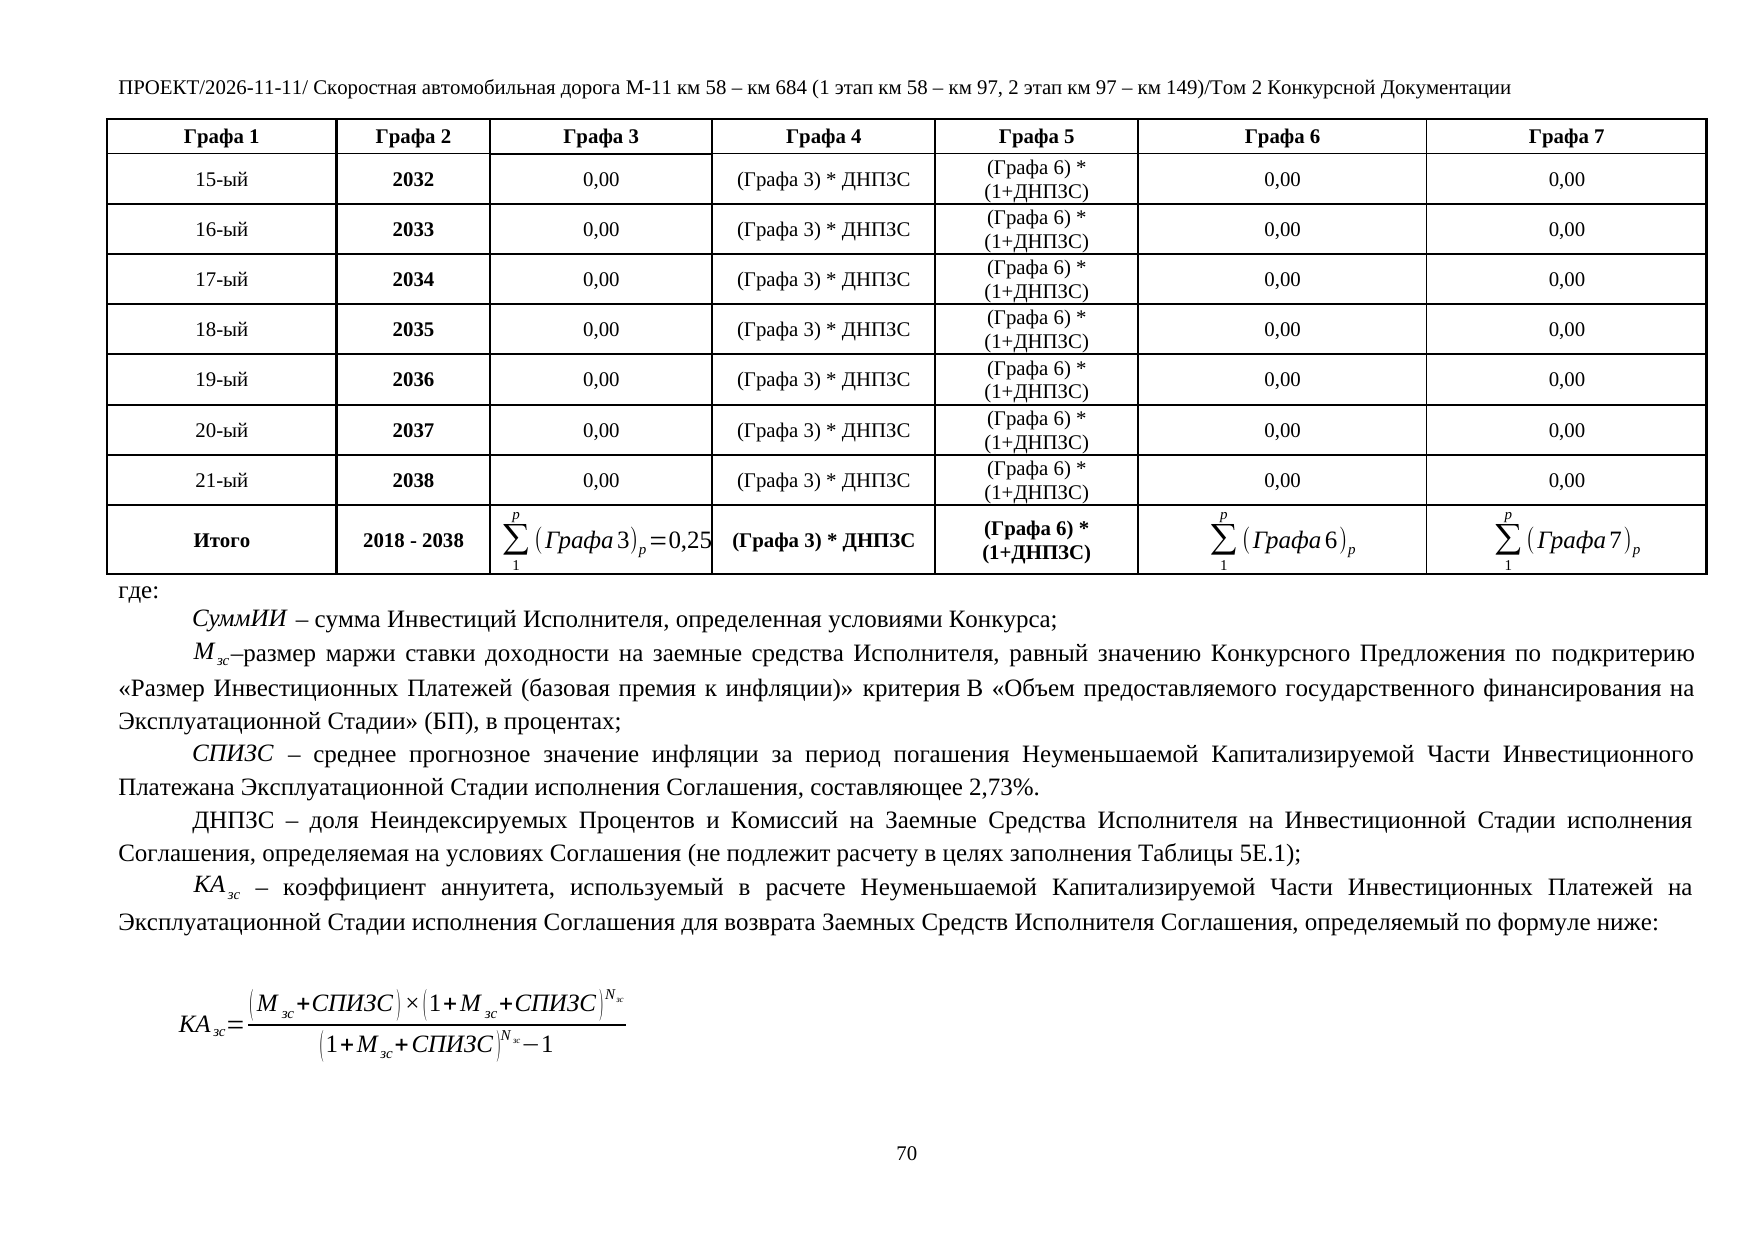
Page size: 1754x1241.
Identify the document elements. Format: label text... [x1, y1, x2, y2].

table_cell 0,00 [1139, 255, 1426, 303]
table_header Графа 5 [936, 120, 1137, 152]
table_cell (Графа 6) * (1+ДНПЗС) [936, 205, 1137, 253]
table_cell 0,00 [491, 406, 711, 454]
table_cell 0,00 [1427, 255, 1705, 303]
list – среднее прогнозное значение инфляции за период погашения Неуменьшаемой Капитализируемой Части Инвестиционного Платежана Эксплуатационной Стадии исполнения Соглашения, составляющее 2,73%. [118, 739, 1695, 801]
table_cell 2035 [338, 305, 489, 353]
table_cell 0,00 [1427, 355, 1705, 403]
table_cell 2034 [338, 255, 489, 303]
table_header Графа 2 [338, 120, 489, 152]
table_cell (Графа 3) * ДНПЗС [713, 355, 934, 403]
table_header Графа 4 [713, 120, 934, 152]
list – коэффициент аннуитета, используемый в расчете Неуменьшаемой Капитализируемой Части Инвестиционных Платежей на Эксплуатационной Стадии исполнения Соглашения для возврата Заемных Средств Исполнителя Соглашения, определяемый по формуле ниже: [118, 871, 1695, 936]
table_header Графа 6 [1139, 120, 1426, 152]
table_cell 2018 - 2038 [338, 506, 489, 573]
table_cell 0,00 [1139, 305, 1426, 353]
table_cell 0,00 [1427, 205, 1705, 253]
text где: [118, 575, 1695, 604]
table_header Графа 3 [491, 120, 711, 152]
table_cell 0,00 [491, 255, 711, 303]
table_cell 0,00 [1139, 205, 1426, 253]
table_cell 2032 [338, 154, 489, 203]
table_cell (Графа 3) * ДНПЗС [713, 305, 934, 353]
table_cell 21-ый [108, 456, 335, 504]
table_cell (Графа 6) * (1+ДНПЗС) [936, 255, 1137, 303]
list ДНПЗС – доля Неиндексируемых Процентов и Комиссий на Заемные Средства Исполнителя на Инвестиционной Стадии исполнения Соглашения, определяемая на условиях Соглашения (не подлежит расчету в целях заполнения Таблицы 5Е.1); [118, 805, 1695, 867]
table_cell 0,00 [1427, 456, 1705, 504]
table_cell (Графа 3) * ДНПЗС [713, 506, 934, 573]
table_cell 0,00 [1139, 355, 1426, 403]
table_cell 0,00 [1139, 154, 1426, 203]
table_cell 2037 [338, 406, 489, 454]
table_cell 18-ый [108, 305, 335, 353]
table_cell 0,00 [491, 205, 711, 253]
table_cell 2036 [338, 355, 489, 403]
table_cell 16-ый [108, 205, 335, 253]
table_cell (Графа 3) * ДНПЗС [713, 456, 934, 504]
table_cell (Графа 3) * ДНПЗС [713, 406, 934, 454]
table_cell [491, 506, 711, 573]
table_cell 0,00 [1427, 406, 1705, 454]
table_cell 0,00 [491, 305, 711, 353]
list –размер маржи ставки доходности на заемные средства Исполнителя, равный значению Конкурсного Предложения по подкритерию «Размер Инвестиционных Платежей (базовая премия к инфляции)» критерия В «Объем предоставляемого государственного финансирования на Эксплуатационной Стадии» (БП), в процентах; [118, 637, 1695, 735]
table_cell 2033 [338, 205, 489, 253]
table_cell (Графа 3) * ДНПЗС [713, 205, 934, 253]
table_cell (Графа 6) * (1+ДНПЗС) [936, 154, 1137, 203]
table_cell 0,00 [491, 355, 711, 403]
table_header Графа 7 [1427, 120, 1705, 152]
table_cell Итого [108, 506, 335, 573]
list – сумма Инвестиций Исполнителя, определенная условиями Конкурса; [118, 604, 1695, 633]
table_cell (Графа 6) * (1+ДНПЗС) [936, 305, 1137, 353]
table_cell (Графа 3) * ДНПЗС [713, 154, 934, 203]
table_cell 0,00 [1139, 456, 1426, 504]
table_cell 0,00 [1427, 305, 1705, 353]
table_cell [1427, 506, 1705, 573]
table_header Графа 1 [108, 120, 335, 152]
table_cell [1139, 506, 1426, 573]
table_cell (Графа 3) * ДНПЗС [713, 255, 934, 303]
table_cell 0,00 [491, 456, 711, 504]
table_cell 2038 [338, 456, 489, 504]
table_cell 19-ый [108, 355, 335, 403]
table_cell 15-ый [108, 154, 335, 203]
table_cell 0,00 [491, 155, 711, 203]
table_cell 17-ый [108, 255, 335, 303]
table_cell (Графа 6) * (1+ДНПЗС) [936, 506, 1137, 573]
table_cell (Графа 6) * (1+ДНПЗС) [936, 456, 1137, 504]
table_cell (Графа 6) * (1+ДНПЗС) [936, 355, 1137, 403]
table_cell 0,00 [1139, 406, 1426, 454]
table_cell 20-ый [108, 406, 335, 454]
table_cell (Графа 6) * (1+ДНПЗС) [936, 406, 1137, 454]
table_cell 0,00 [1427, 154, 1705, 203]
